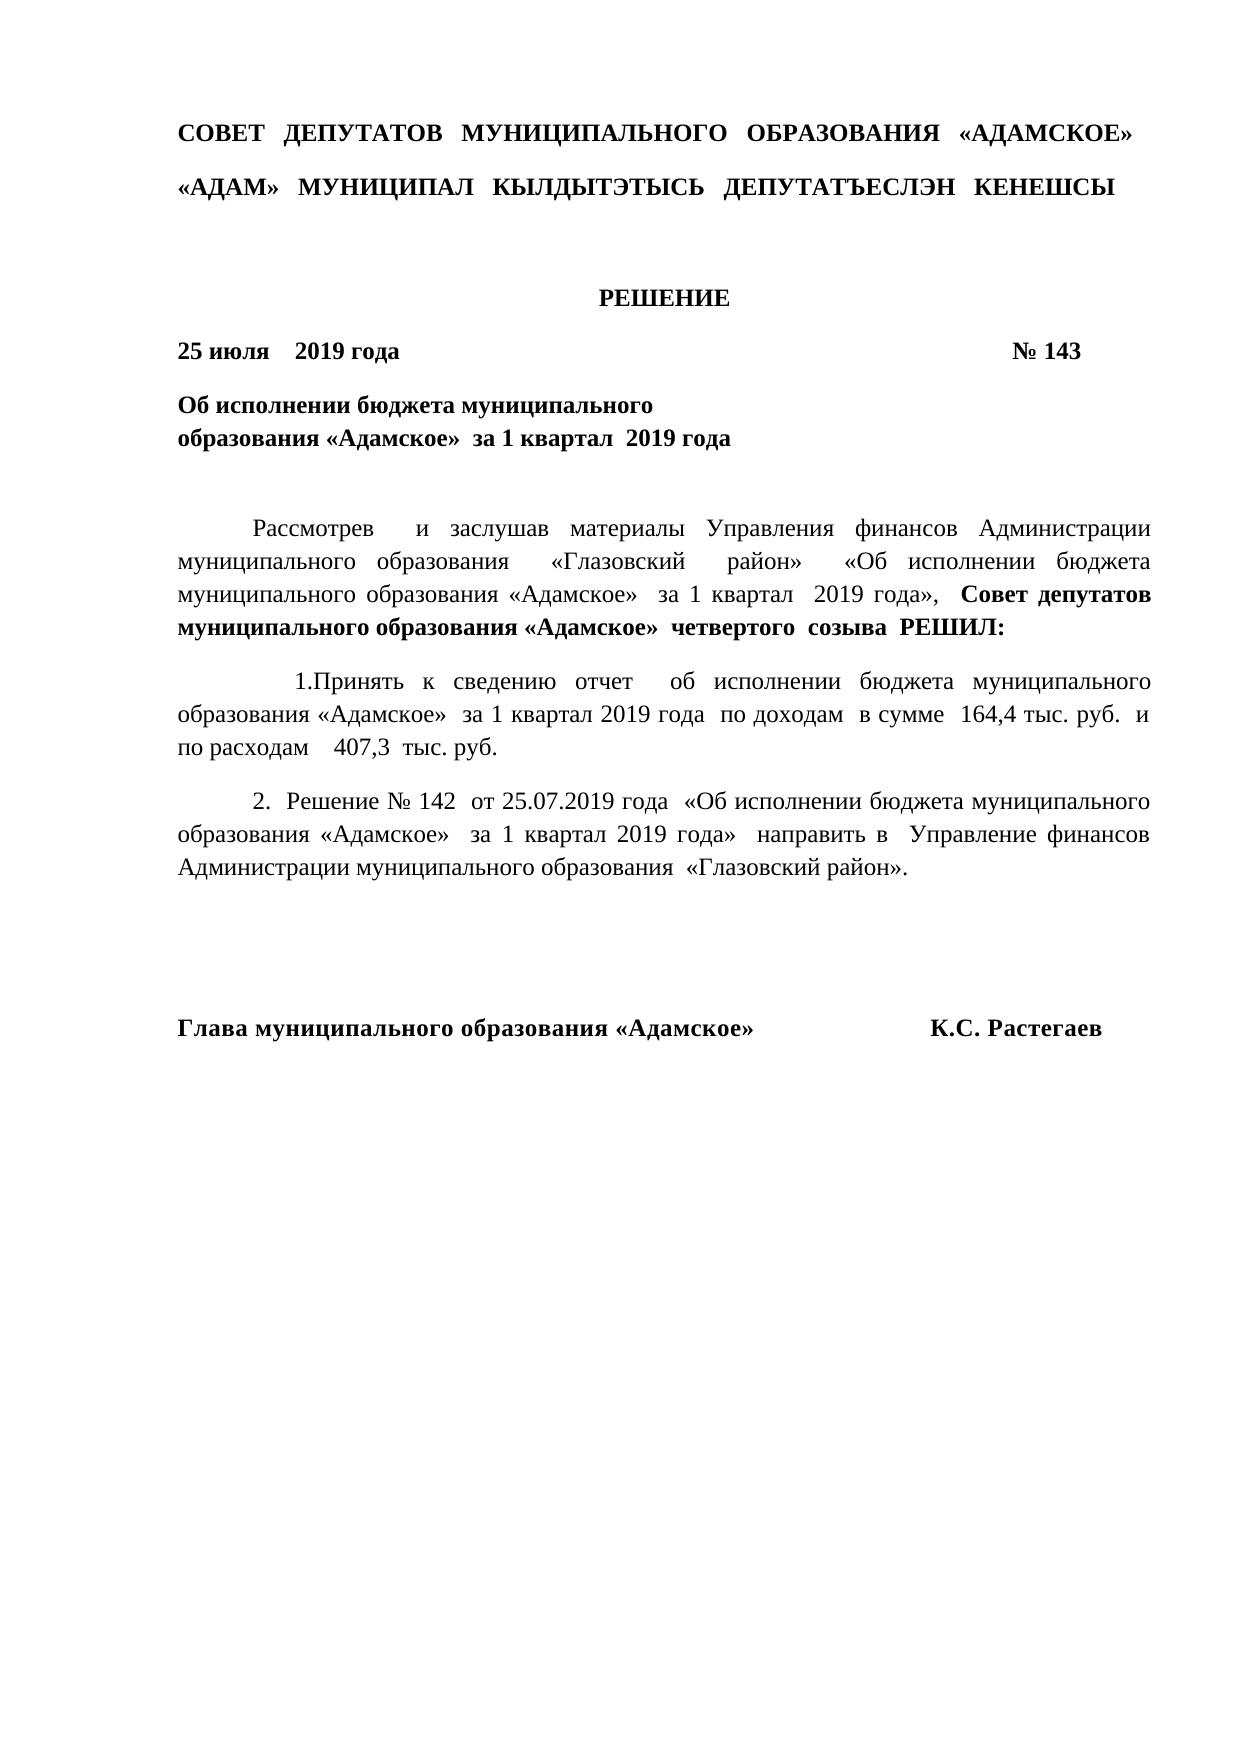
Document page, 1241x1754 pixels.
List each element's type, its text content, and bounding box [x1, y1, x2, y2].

text СОВЕТ ДЕПУТАТОВ МУНИЦИПАЛЬНОГО ОБРАЗОВАНИЯ «АДАМСКОЕ» [177, 118, 1152, 147]
text 25 июля 2019 года № 143 [177, 336, 1152, 365]
text 2. Решение № 142 от 25.07.2019 года «Об исполнении бюджета муниципального образования «Адамское» за 1 квартал 2019 года» направить в Управление финансов Администрации муниципального образования «Глазовский район». [177, 786, 1152, 881]
text Рассмотрев и заслушав материалы Управления финансов Администрации муниципального образования «Глазовский район» «Об исполнении бюджета муниципального образования «Адамское» за 1 квартал 2019 года», Совет депутатов муниципального образования «Адамское» четвертого созыва РЕШИЛ: [177, 513, 1152, 641]
text «АДАМ» МУНИЦИПАЛ КЫЛДЫТЭТЫСЬ ДЕПУТАТЪЕСЛЭН КЕНЕШСЫ [177, 172, 1152, 201]
text образования «Адамское» за 1 квартал 2019 года [177, 423, 1159, 452]
text Глава муниципального образования «Адамское» К.С. Растегаев [177, 1013, 1152, 1042]
text РЕШЕНИЕ [177, 283, 1152, 311]
text Об исполнении бюджета муниципального [177, 390, 1159, 419]
text 1.Принять к сведению отчет об исполнении бюджета муниципального образования «Адамское» за 1 квартал 2019 года по доходам в сумме 164,4 тыс. руб. и по расходам 407,3 тыс. руб. [177, 666, 1152, 761]
